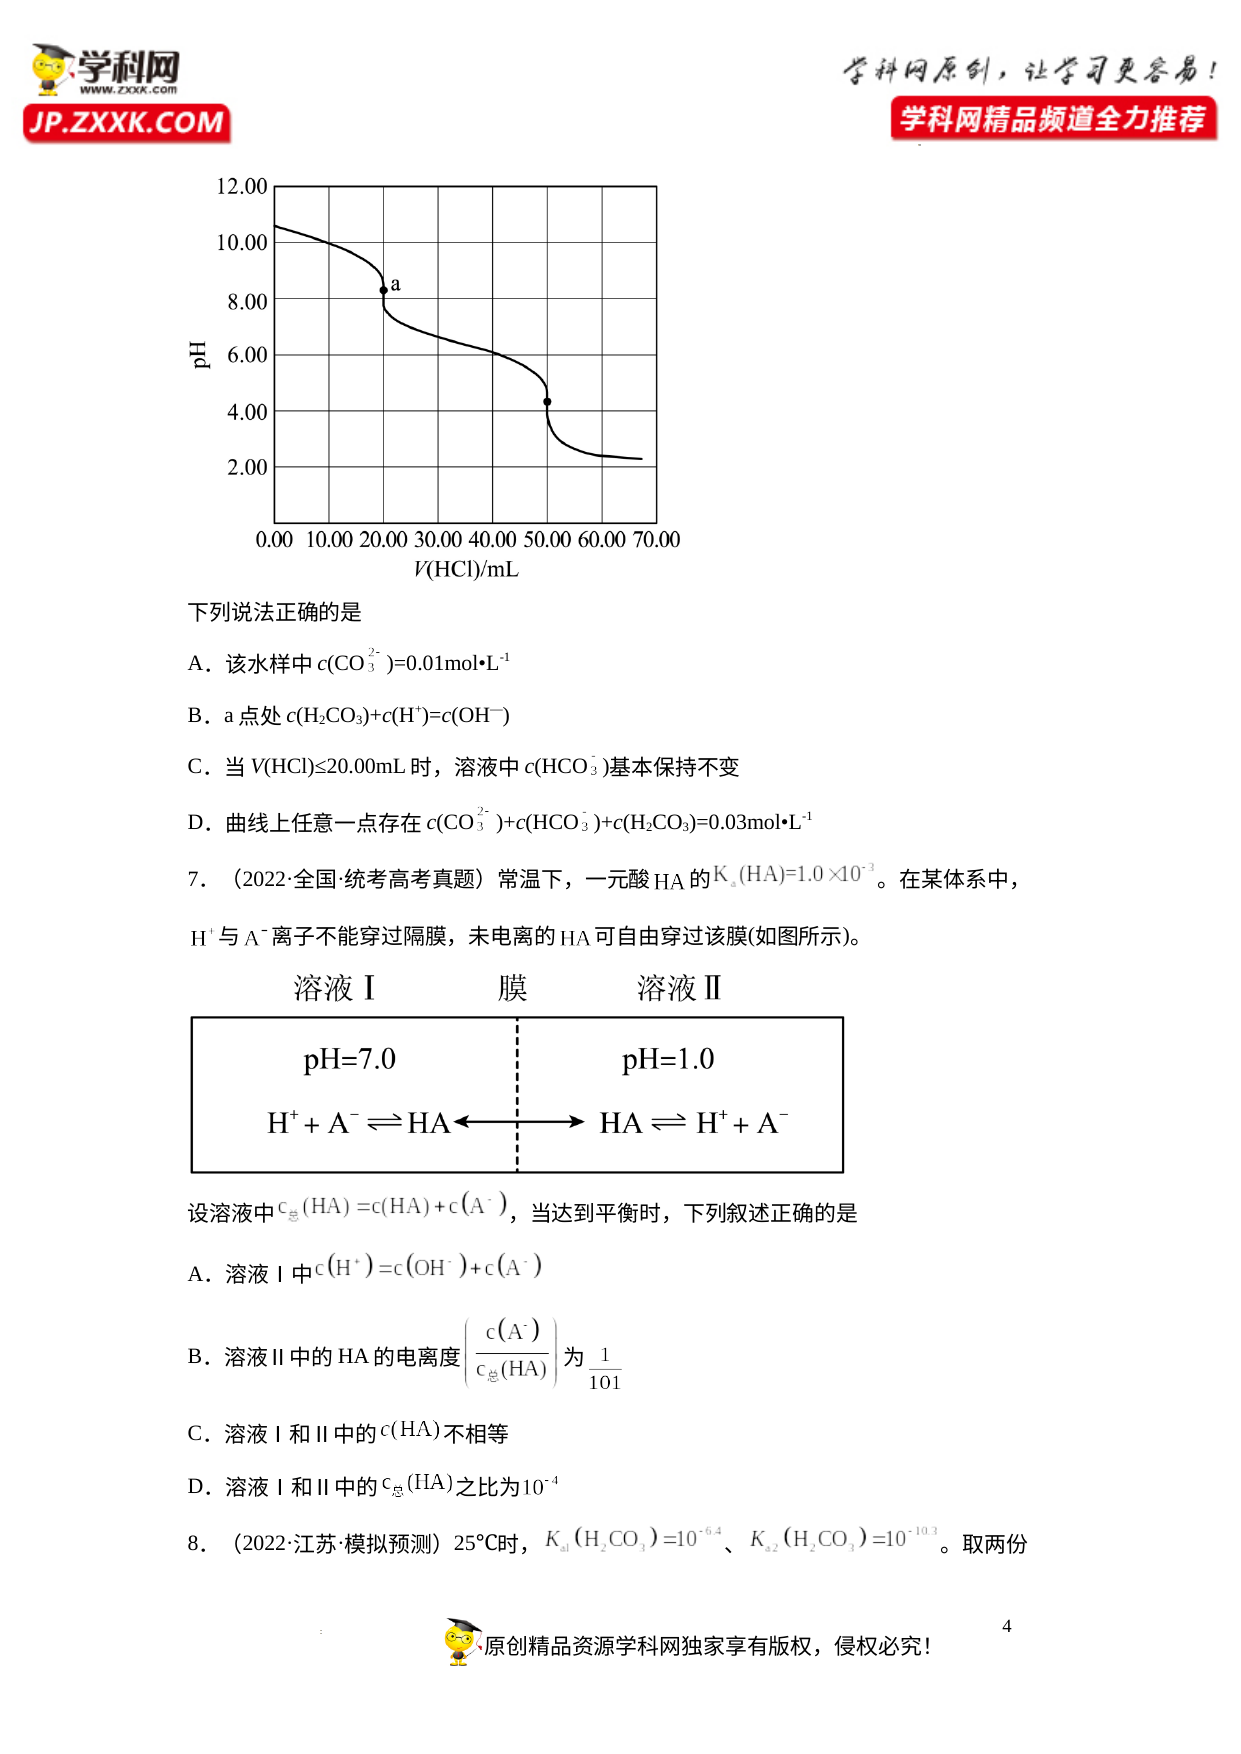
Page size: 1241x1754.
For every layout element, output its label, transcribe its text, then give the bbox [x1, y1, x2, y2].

text A．溶液Ⅰ中 [187, 1250, 1053, 1296]
picture [0, 22, 1241, 164]
picture [187, 971, 847, 1176]
text D．曲线上任意一点存在c(CO)+c(HCO)+c(H2CO3)=0.03mol•L-1 [187, 801, 1053, 842]
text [187, 1521, 1053, 1564]
picture [187, 176, 682, 583]
text B．a点处c(H2CO3)+c(H+)=c(OH—) [187, 699, 1053, 730]
text C．溶液Ⅰ和Ⅱ中的不相等 [187, 1415, 1053, 1451]
text B．溶液Ⅱ中的HA的电离度为 [187, 1312, 1053, 1399]
text 7．（2022·全国·统考高考真题）常温下，一元酸的。在某体系中，与离子不能穿过隔膜，未电离的可自由穿过该膜(如图所示)。 [187, 858, 1053, 955]
text C．当V(HCl)≤20.00mL时，溶液中c(HCO)基本保持不变 [187, 746, 1053, 786]
text 下列说法正确的是 [187, 595, 1053, 626]
text A．该水样中c(CO)=0.01mol•L-1 [187, 642, 1053, 683]
picture [439, 1614, 485, 1668]
text 设溶液中，当达到平衡时，下列叙述正确的是 [187, 1188, 1053, 1234]
text D．溶液Ⅰ和Ⅱ中的之比为 [187, 1466, 1053, 1506]
